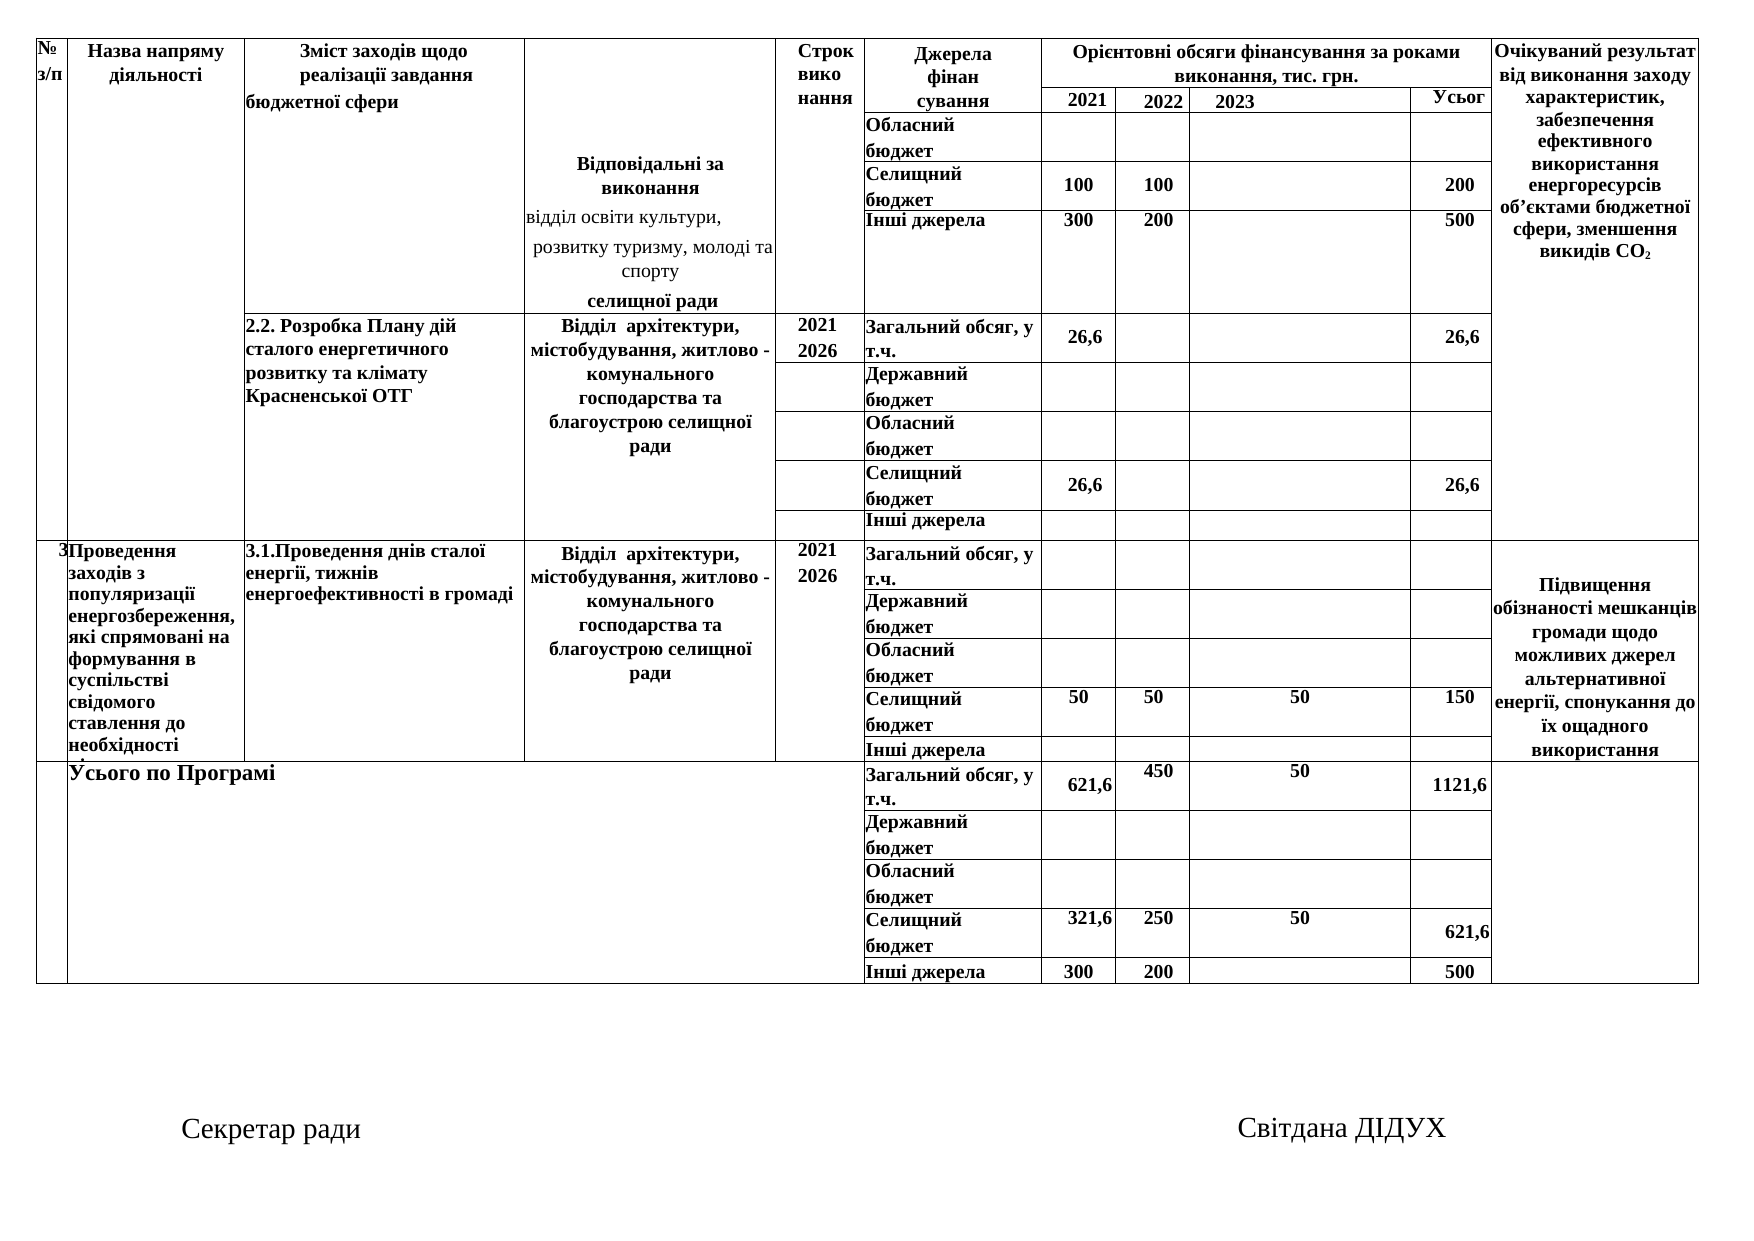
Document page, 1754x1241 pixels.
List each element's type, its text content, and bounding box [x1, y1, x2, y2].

table_cell 2021 2026 [776, 314, 864, 362]
table_cell [1190, 314, 1410, 362]
table_cell [1411, 860, 1491, 908]
table_cell 200 [1116, 958, 1189, 983]
table_cell [1190, 511, 1410, 540]
table_cell [1190, 860, 1410, 908]
table_cell [1042, 737, 1115, 761]
table_header Очікуваний результат від виконання заходу характеристик, забезпечення ефективного використання енергоресурсів об’єктами бюджетної сфери, зменшення викидів СО2 [1492, 39, 1698, 540]
table_cell 2021 2026 [776, 541, 864, 761]
table_cell [1116, 113, 1189, 161]
table_cell Загальний обсяг, у т.ч. [865, 314, 1041, 362]
table_cell [1116, 639, 1189, 687]
table_cell [1116, 811, 1189, 859]
table_cell [1042, 811, 1115, 859]
table_cell 500 [1411, 958, 1491, 983]
table_cell 2.2. Розробка Плану дій сталого енергетичного розвитку та клімату Красненської ОТГ [245, 314, 524, 540]
table_cell [1116, 412, 1189, 460]
table_cell [776, 511, 864, 540]
table_cell [1190, 211, 1410, 312]
table_cell 3 [37, 541, 67, 761]
table_cell Загальний обсяг, у т.ч. [865, 541, 1041, 589]
table_cell [1411, 590, 1491, 638]
table_cell Селищний бюджет [865, 461, 1041, 510]
table_cell Усього по Програмі [68, 762, 864, 983]
table_cell [1116, 363, 1189, 411]
table_cell 2021 [1042, 88, 1115, 112]
table_cell 500 [1411, 211, 1491, 312]
table_cell [1190, 162, 1410, 210]
table_cell Інші джерела [865, 511, 1041, 540]
table_header Зміст заходів щодо реалізації завдання бюджетної сфери [245, 39, 524, 312]
table_cell 2023 [1190, 88, 1410, 112]
table_cell [1116, 737, 1189, 761]
table_cell 26,6 [1042, 461, 1115, 510]
table_cell [1411, 811, 1491, 859]
table_cell Селищний бюджет [865, 909, 1041, 957]
table_cell 50 [1190, 688, 1410, 736]
table_cell Селищний бюджет [865, 688, 1041, 736]
table_cell [1411, 639, 1491, 687]
table_cell 50 [1190, 762, 1410, 810]
text Секретар ради [181, 1115, 361, 1144]
table_cell Державний бюджет [865, 363, 1041, 411]
table_cell [1411, 511, 1491, 540]
table_cell 250 [1116, 909, 1189, 957]
table_cell 26,6 [1411, 314, 1491, 362]
table_cell Державний бюджет [865, 811, 1041, 859]
table_header Назва напряму діяльності [68, 39, 244, 540]
table_cell [1042, 590, 1115, 638]
table_cell Державний бюджет [865, 590, 1041, 638]
table_cell [1190, 541, 1410, 589]
table_cell Обласний бюджет [865, 860, 1041, 908]
table_cell Інші джерела [865, 211, 1041, 312]
table_cell Усього [1411, 88, 1491, 112]
table_cell 50 [1116, 688, 1189, 736]
table_cell Підвищення обізнаності мешканців громади щодо можливих джерел альтернативної енергії, спонукання до їх ощадного використання [1492, 541, 1698, 761]
table_cell Інші джерела [865, 958, 1041, 983]
table_cell [1042, 511, 1115, 540]
table_cell 321,6 [1042, 909, 1115, 957]
table_cell [1190, 639, 1410, 687]
table_cell 50 [1042, 688, 1115, 736]
table_cell [776, 363, 864, 411]
table_cell [1116, 511, 1189, 540]
table_cell 100 [1042, 162, 1115, 210]
table_cell 200 [1116, 211, 1189, 312]
table_cell Відділ архітектури, містобудування, житлово - комунального господарства та благоустрою селищної ради [525, 314, 775, 540]
table_cell [1190, 113, 1410, 161]
table_cell Обласний бюджет [865, 639, 1041, 687]
table_cell Відділ архітектури, містобудування, житлово - комунального господарства та благоустрою селищної ради [525, 541, 775, 761]
table_cell [1190, 461, 1410, 510]
table_cell [1042, 363, 1115, 411]
table_cell [1411, 737, 1491, 761]
table_cell 3.1.Проведення днів сталої енергії, тижнів енергоефективності в громаді [245, 541, 524, 761]
table_header Відповідальні за виконання відділ освіти культури, розвитку туризму, молоді та спорту селищної ради [525, 39, 775, 312]
table_header Строк вико нання [776, 39, 864, 312]
table_cell [1042, 639, 1115, 687]
table_cell 200 [1411, 162, 1491, 210]
table_cell [1190, 590, 1410, 638]
table_cell [1042, 113, 1115, 161]
table_cell Обласний бюджет [865, 113, 1041, 161]
table_cell 150 [1411, 688, 1491, 736]
table_cell [1042, 860, 1115, 908]
table_cell [1116, 314, 1189, 362]
table_cell 1121,6 [1411, 762, 1491, 810]
table_cell 300 [1042, 211, 1115, 312]
table_cell Селищний бюджет [865, 162, 1041, 210]
table_cell [1190, 958, 1410, 983]
table_cell [1411, 363, 1491, 411]
table_cell 450 [1116, 762, 1189, 810]
table_cell [1190, 363, 1410, 411]
table_cell Інші джерела [865, 737, 1041, 761]
table_cell [1411, 541, 1491, 589]
table_cell [1116, 541, 1189, 589]
table_cell 26,6 [1411, 461, 1491, 510]
table_cell 621,6 [1411, 909, 1491, 957]
table_cell [776, 412, 864, 460]
table_cell [1116, 590, 1189, 638]
table_cell [1116, 461, 1189, 510]
table_cell 2022 [1116, 88, 1189, 112]
table_header Джерела фінан сування [865, 39, 1041, 112]
table_cell 26,6 [1042, 314, 1115, 362]
table_cell Обласний бюджет [865, 412, 1041, 460]
table_cell [1190, 737, 1410, 761]
table_cell Проведення заходів з популяризації енергозбереження, які спрямовані на формування в суспільстві свідомого ставлення до необхідності підвищення енергоефективності [68, 541, 244, 761]
table_cell [1411, 412, 1491, 460]
table_cell [776, 461, 864, 510]
table_cell [1042, 541, 1115, 589]
table_cell [1190, 811, 1410, 859]
table_header № з/п [37, 39, 67, 540]
table_cell [1411, 113, 1491, 161]
table_cell 50 [1190, 909, 1410, 957]
table_cell Загальний обсяг, у т.ч. [865, 762, 1041, 810]
table_cell [1492, 762, 1698, 983]
table_cell [1190, 412, 1410, 460]
table_cell 100 [1116, 162, 1189, 210]
table_cell [1116, 860, 1189, 908]
table_cell 621,6 [1042, 762, 1115, 810]
text Світдана ДІДУХ [1237, 1114, 1446, 1144]
table_header Орієнтовні обсяги фінансування за роками виконання, тис. грн. [1042, 39, 1491, 87]
table_cell 300 [1042, 958, 1115, 983]
table_cell [37, 762, 67, 983]
table_cell [1042, 412, 1115, 460]
